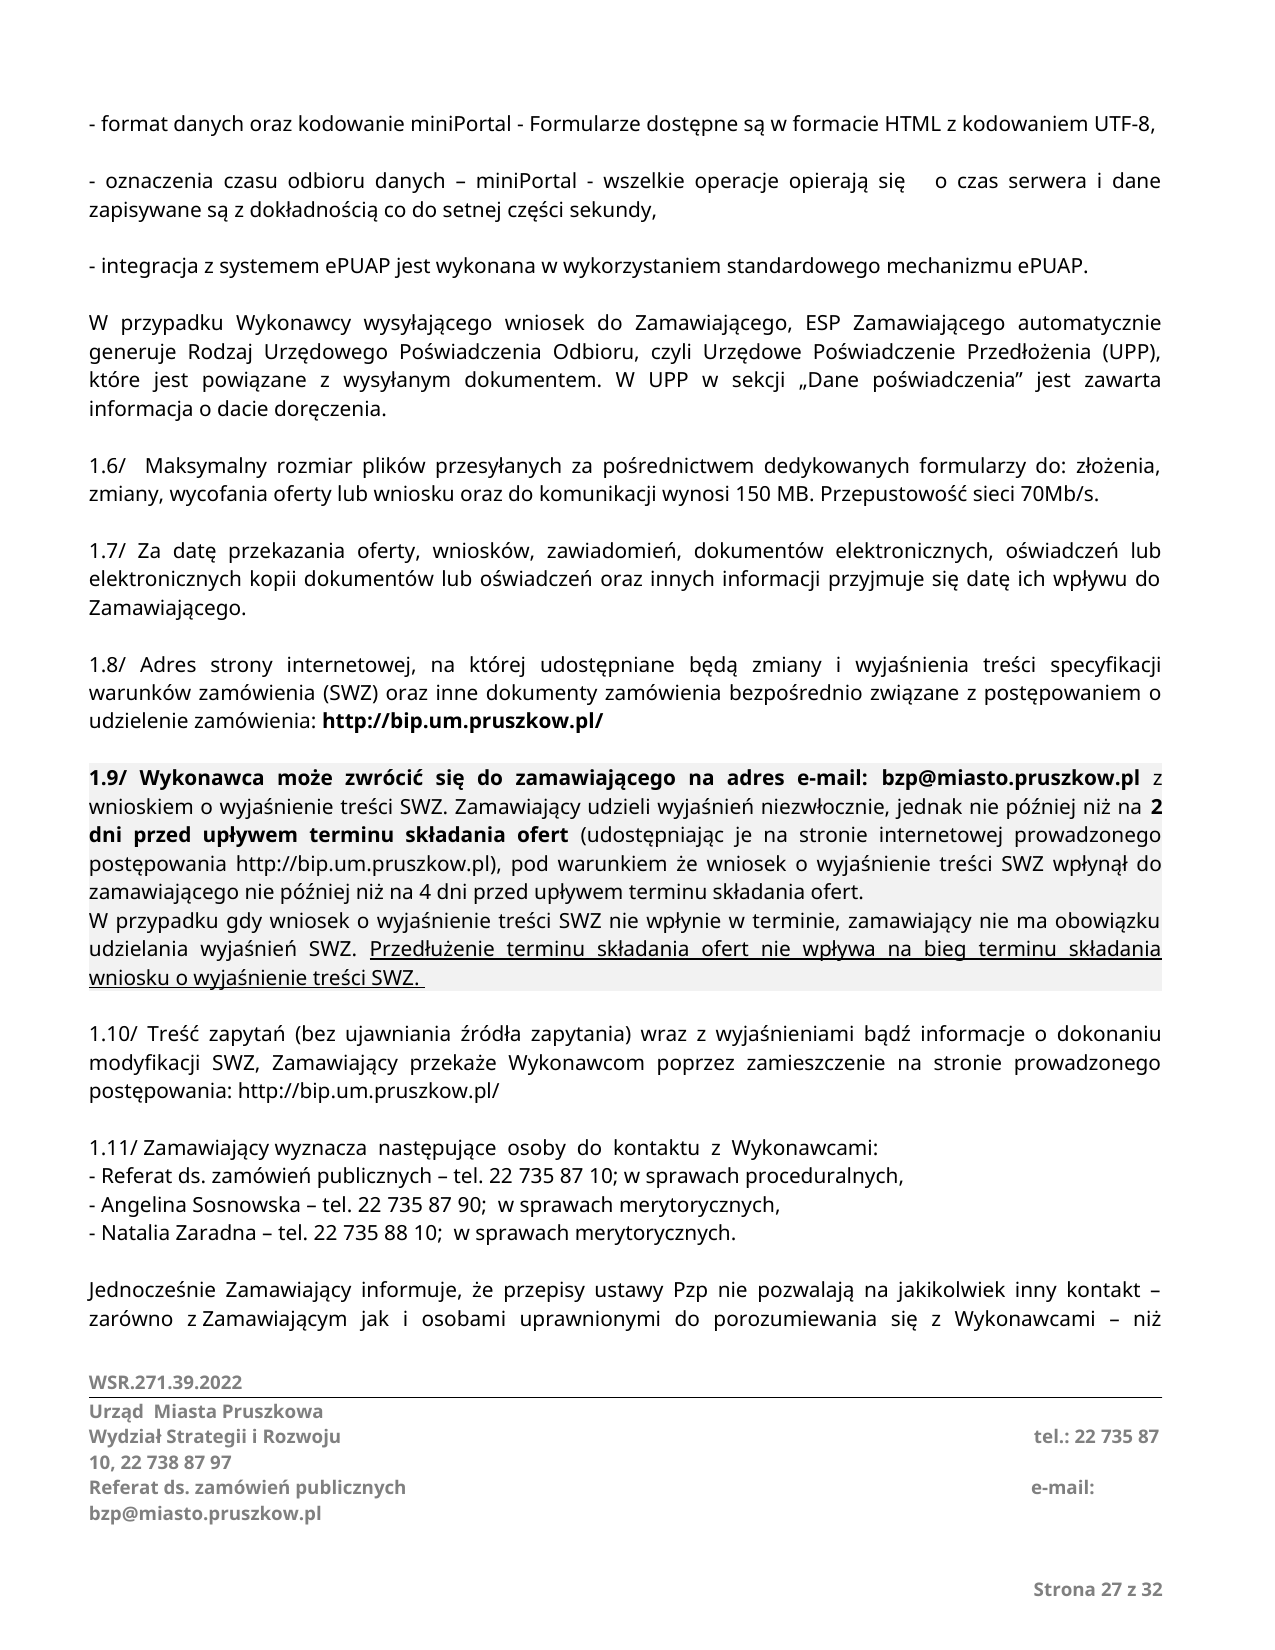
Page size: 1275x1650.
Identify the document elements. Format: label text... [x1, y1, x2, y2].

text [89, 1275, 1162, 1332]
text 1.6/ Maksymalny rozmiar plików przesyłanych za pośrednictwem dedykowanych formularzy do: złożenia, zmiany, wycofania oferty lub wniosku oraz do komunikacji wynosi 150 MB. Przepustowość sieci 70Mb/s. [89, 451, 1162, 508]
text W przypadku gdy wniosek o wyjaśnienie treści SWZ nie wpłynie w terminie, zamawiający nie ma obowiązku udzielania wyjaśnień SWZ. Przedłużenie terminu składania ofert nie wpływa na bieg terminu składania wniosku o wyjaśnienie treści SWZ. [89, 906, 1162, 991]
text 1.10/ Treść zapytań (bez ujawniania źródła zapytania) wraz z wyjaśnieniami bądź informacje o dokonaniu modyfikacji SWZ, Zamawiający przekaże Wykonawcom poprzez zamieszczenie na stronie prowadzonego postępowania: http://bip.um.pruszkow.pl/ [89, 1019, 1162, 1105]
text 1.7/ Za datę przekazania oferty, wniosków, zawiadomień, dokumentów elektronicznych, oświadczeń lub elektronicznych kopii dokumentów lub oświadczeń oraz innych informacji przyjmuje się datę ich wpływu do Zamawiającego. [89, 536, 1162, 621]
text - integracja z systemem ePUAP jest wykonana w wykorzystaniem standardowego mechanizmu ePUAP. [89, 252, 1162, 280]
text 1.11/ Zamawiający wyznacza następujące osoby do kontaktu z Wykonawcami: [89, 1133, 1162, 1162]
text 1.8/ Adres strony internetowej, na której udostępniane będą zmiany i wyjaśnienia treści specyfikacji warunków zamówienia (SWZ) oraz inne dokumenty zamówienia bezpośrednio związane z postępowaniem o udzielenie zamówienia: http://bip.um.pruszkow.pl/ [89, 650, 1162, 735]
text - Referat ds. zamówień publicznych – tel. 22 735 87 10; w sprawach proceduralnych, [89, 1162, 1162, 1190]
text - Natalia Zaradna – tel. 22 735 88 10; w sprawach merytorycznych. [89, 1218, 1162, 1247]
text - Angelina Sosnowska – tel. 22 735 87 90; w sprawach merytorycznych, [89, 1190, 1162, 1218]
text 1.9/ Wykonawca może zwrócić się do zamawiającego na adres e-mail: bzp@miasto.pruszkow.pl z wnioskiem o wyjaśnienie treści SWZ. Zamawiający udzieli wyjaśnień niezwłocznie, jednak nie później niż na 2 dni przed upływem terminu składania ofert (udostępniając je na stronie internetowej prowadzonego postępowania http://bip.um.pruszkow.pl), pod warunkiem że wniosek o wyjaśnienie treści SWZ wpłynął do zamawiającego nie później niż na 4 dni przed upływem terminu składania ofert. [89, 763, 1162, 906]
text - oznaczenia czasu odbioru danych – miniPortal - wszelkie operacje opierają się o czas serwera i dane zapisywane są z dokładnością co do setnej części sekundy, [89, 166, 1162, 223]
text - format danych oraz kodowanie miniPortal - Formularze dostępne są w formacie HTML z kodowaniem UTF-8, [89, 109, 1162, 138]
text W przypadku Wykonawcy wysyłającego wniosek do Zamawiającego, ESP Zamawiającego automatycznie generuje Rodzaj Urzędowego Poświadczenia Odbioru, czyli Urzędowe Poświadczenie Przedłożenia (UPP), które jest powiązane z wysyłanym dokumentem. W UPP w sekcji „Dane poświadczenia” jest zawarta informacja o dacie doręczenia. [89, 308, 1162, 422]
